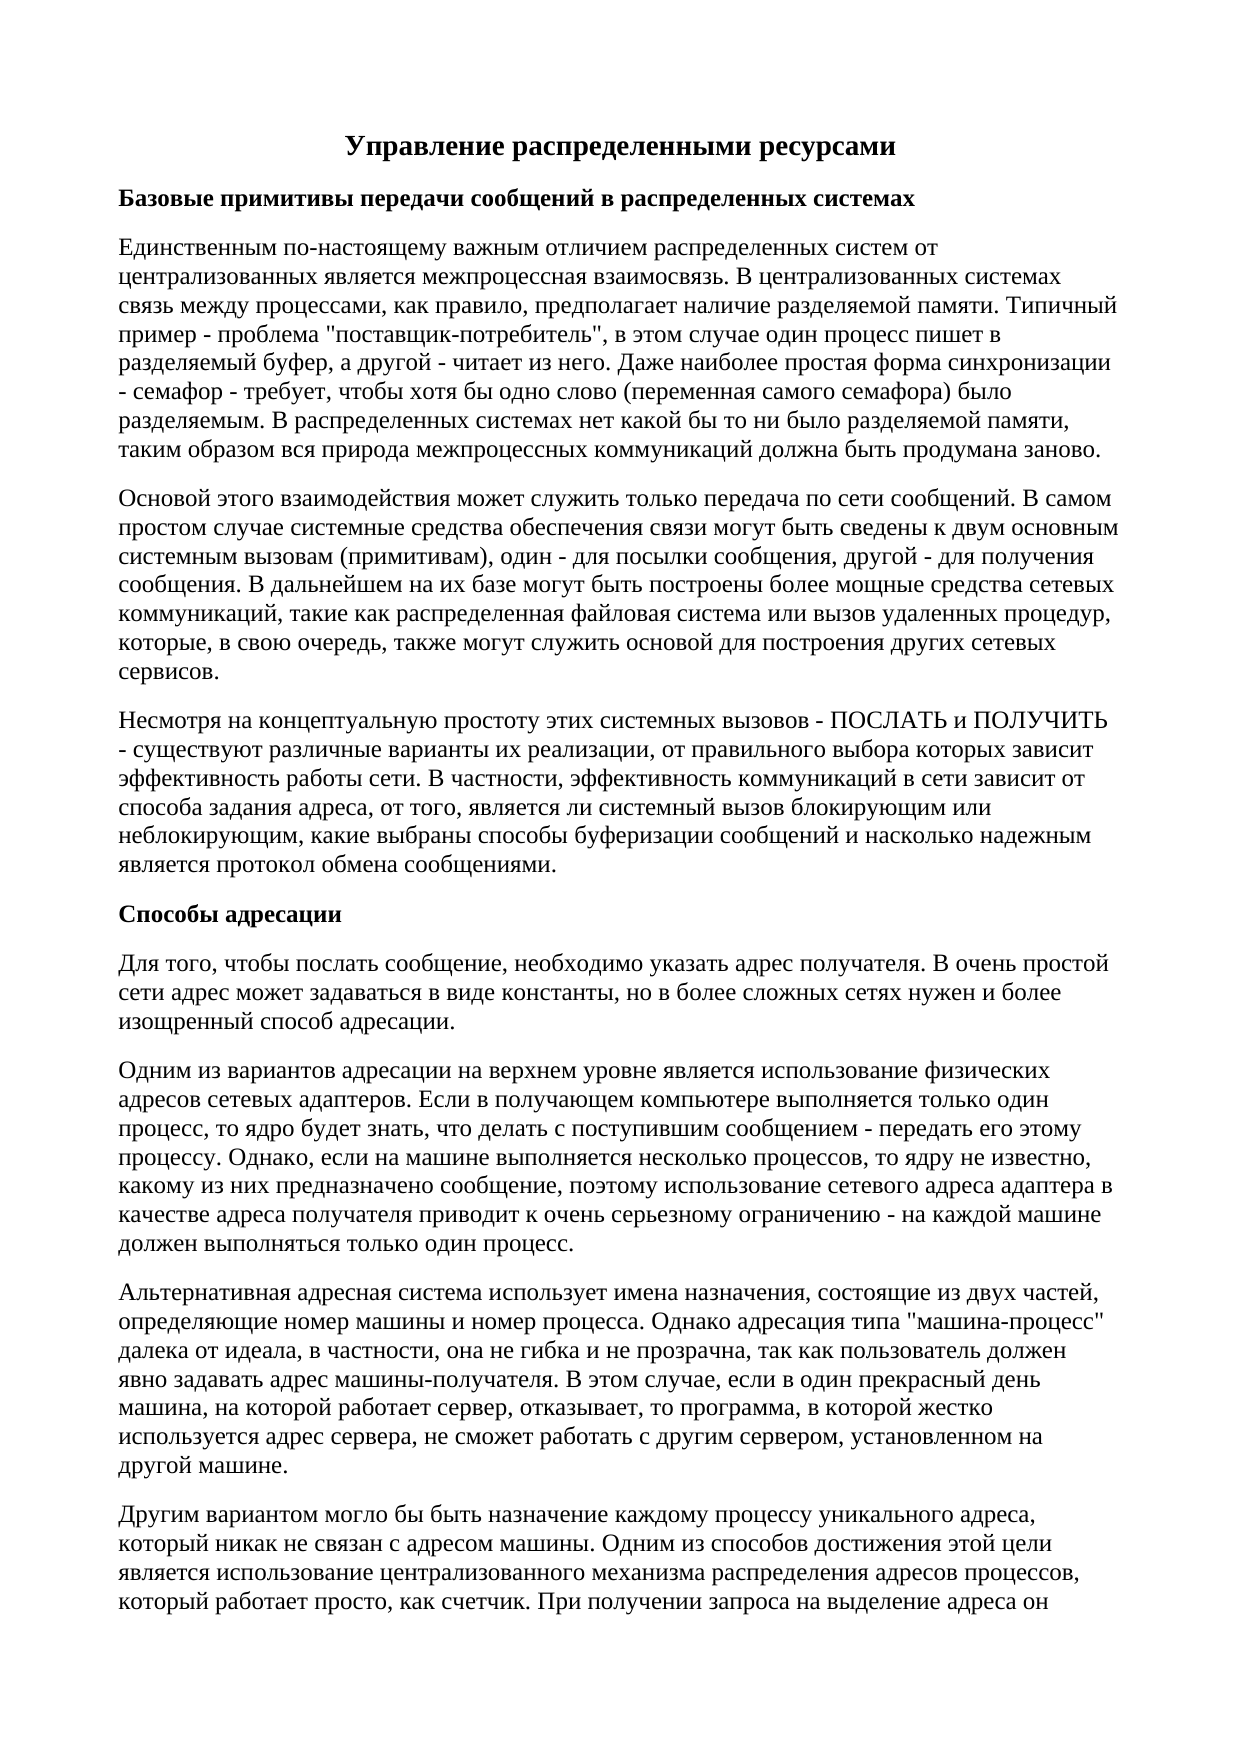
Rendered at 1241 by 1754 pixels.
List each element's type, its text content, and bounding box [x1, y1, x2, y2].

text Для того, чтобы послать сообщение, необходимо указать адрес получателя. В очень простой сети адрес может задаваться в виде константы, но в более сложных сетях нужен и более изощренный способ адресации. [118, 948, 1122, 1034]
text Одним из вариантов адресации на верхнем уровне является использование физических адресов сетевых адаптеров. Если в получающем компьютере выполняется только один процесс, то ядро будет знать, что делать с поступившим сообщением - передать его этому процессу. Однако, если на машине выполняется несколько процессов, то ядру не известно, какому из них предназначено сообщение, поэтому использование сетевого адреса адаптера в качестве адреса получателя приводит к очень серьезному ограничению - на каждой машине должен выполняться только один процесс. [118, 1055, 1122, 1257]
subtitle Управление распределенными ресурсами [118, 128, 1122, 162]
text Единственным по-настоящему важным отличием распределенных систем от централизованных является межпроцессная взаимосвязь. В централизованных системах связь между процессами, как правило, предполагает наличие разделяемой памяти. Типичный пример - проблема "поставщик-потребитель", в этом случае один процесс пишет в разделяемый буфер, а другой - читает из него. Даже наиболее простая форма синхронизации - семафор - требует, чтобы хотя бы одно слово (переменная самого семафора) было разделяемым. В распределенных системах нет какой бы то ни было разделяемой памяти, таким образом вся природа межпроцессных коммуникаций должна быть продумана заново. [118, 232, 1122, 462]
text Альтернативная адресная система использует имена назначения, состоящие из двух частей, определяющие номер машины и номер процесса. Однако адресация типа "машина-процесс" далека от идеала, в частности, она не гибка и не прозрачна, так как пользователь должен явно задавать адрес машины-получателя. В этом случае, если в один прекрасный день машина, на которой работает сервер, отказывает, то программа, в которой жестко используется адрес сервера, не сможет работать с другим сервером, установленном на другой машине. [118, 1277, 1122, 1479]
text Несмотря на концептуальную простоту этих системных вызовов - ПОСЛАТЬ и ПОЛУЧИТЬ - существуют различные варианты их реализации, от правильного выбора которых зависит эффективность работы сети. В частности, эффективность коммуникаций в сети зависит от способа задания адреса, от того, является ли системный вызов блокирующим или неблокирующим, какие выбраны способы буферизации сообщений и насколько надежным является протокол обмена сообщениями. [118, 705, 1122, 878]
text Основой этого взаимодействия может служить только передача по сети сообщений. В самом простом случае системные средства обеспечения связи могут быть сведены к двум основным системным вызовам (примитивам), один - для посылки сообщения, другой - для получения сообщения. В дальнейшем на их базе могут быть построены более мощные средства сетевых коммуникаций, такие как распределенная файловая система или вызов удаленных процедур, которые, в свою очередь, также могут служить основой для построения других сетевых сервисов. [118, 483, 1122, 684]
subtitle Базовые примитивы передачи сообщений в распределенных системах [118, 183, 1122, 212]
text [118, 1499, 1122, 1614]
subtitle Способы адресации [118, 899, 1122, 927]
